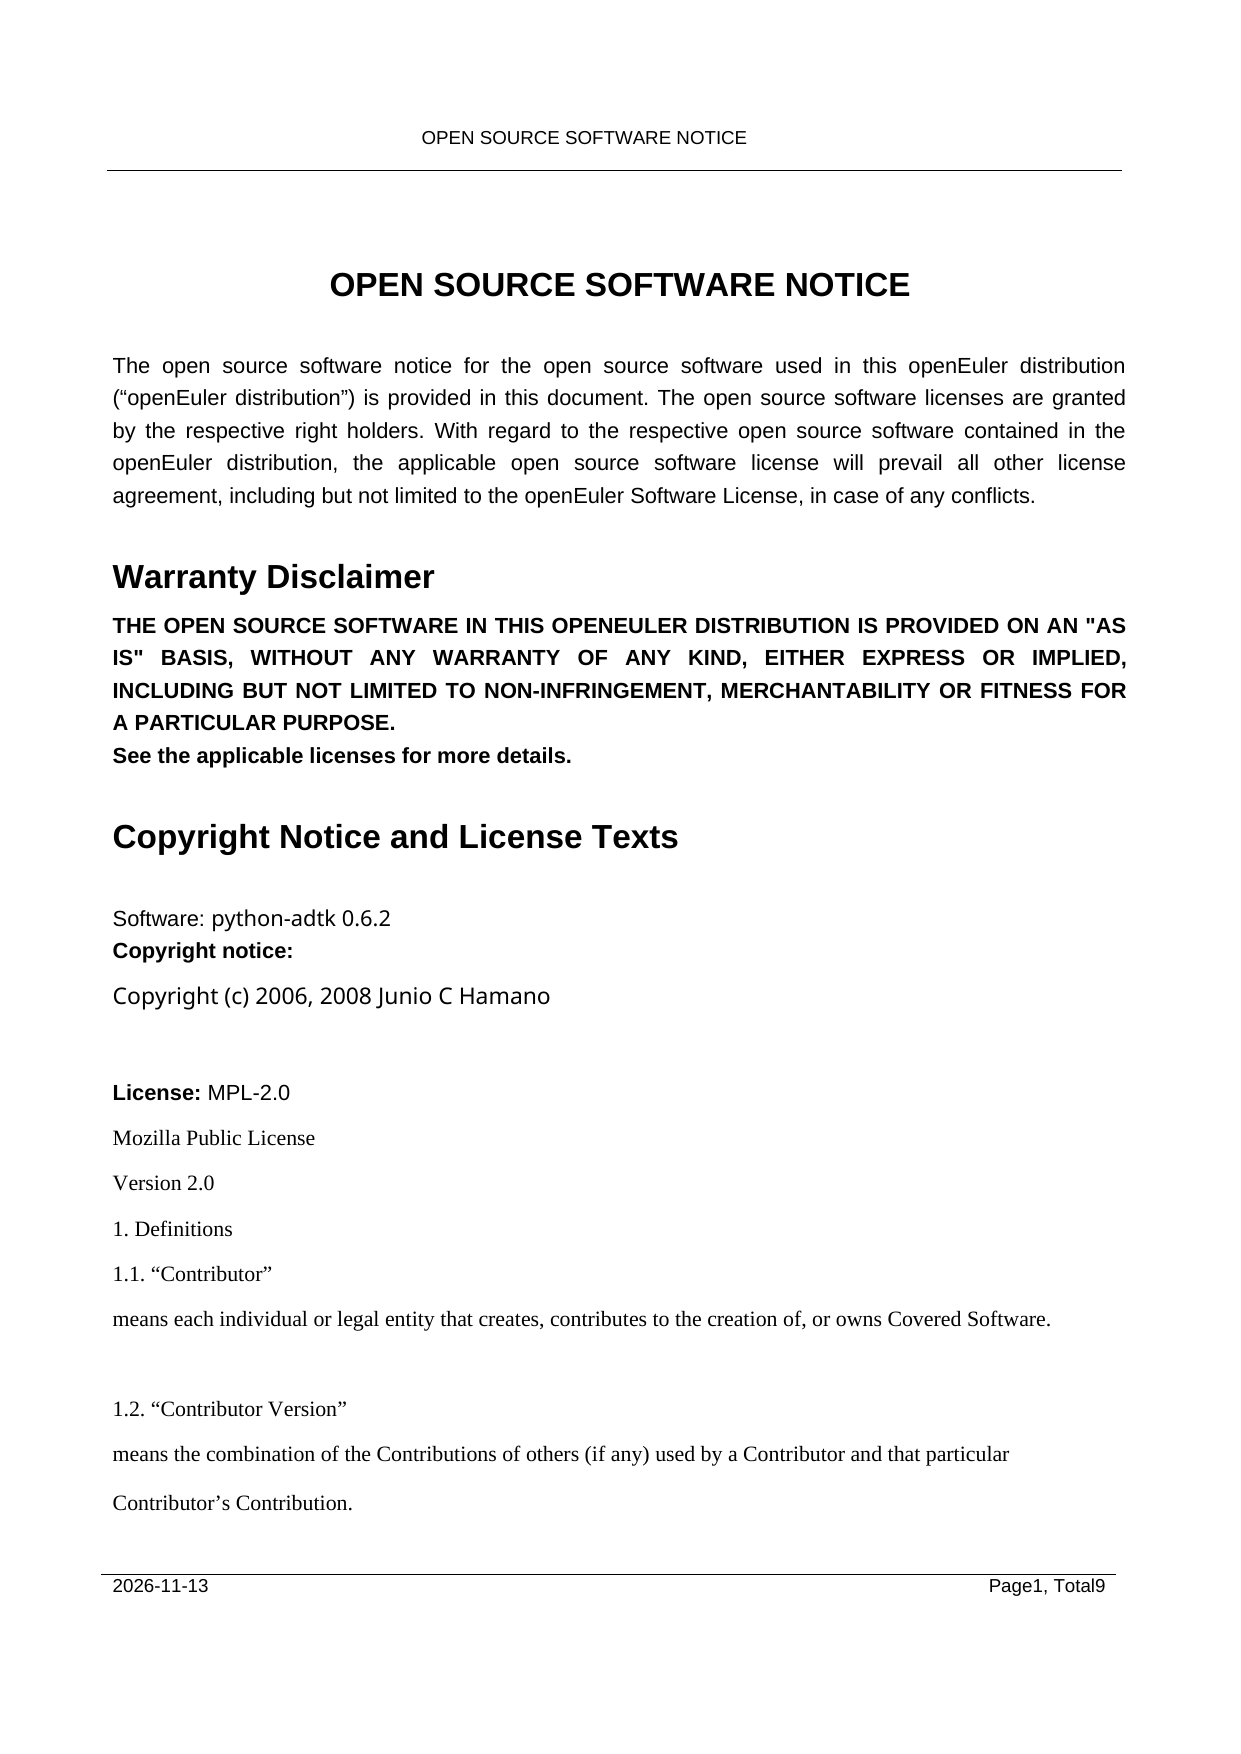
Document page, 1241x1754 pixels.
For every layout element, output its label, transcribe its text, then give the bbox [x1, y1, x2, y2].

text THE OPEN SOURCE SOFTWARE IN THIS OPENEULER DISTRIBUTION IS PROVIDED ON AN "AS IS" BASIS, WITHOUT ANY WARRANTY OF ANY KIND, EITHER EXPRESS OR IMPLIED, INCLUDING BUT NOT LIMITED TO NON-INFRINGEMENT, MERCHANTABILITY OR FITNESS FOR A PARTICULAR PURPOSE. See the applicable licenses for more details. [112, 609, 1128, 771]
text 1.2. “Contributor Version” [112, 1392, 1128, 1425]
text Version 2.0 [112, 1167, 1128, 1199]
text The open source software notice for the open source software used in this openEuler distribution (“openEuler distribution”) is provided in this document. The open source software licenses are granted by the respective right holders. With regard to the respective open source software contained in the openEuler distribution, the applicable open source software license will prevail all other license agreement, including but not limited to the openEuler Software License, in case of any conflicts. [112, 349, 1128, 511]
text License: MPL-2.0 [112, 1077, 1128, 1109]
text means each individual or legal entity that creates, contributes to the creation of, or owns Covered Software. [112, 1302, 1128, 1334]
text means the combination of the Contributions of others (if any) used by a Contributor and that particular Contributor’s Contribution. [112, 1437, 1128, 1519]
text OPEN SOURCE SOFTWARE NOTICE [112, 251, 1128, 316]
text Warranty Disclaimer [112, 544, 1128, 609]
text 1.1. “Contributor” [112, 1257, 1128, 1289]
text 1. Definitions [112, 1212, 1128, 1244]
text Copyright notice: [112, 934, 1128, 966]
text Software: python-adtk 0.6.2 [112, 901, 1128, 934]
text Mozilla Public License [112, 1122, 1128, 1154]
text Copyright (c) 2006, 2008 Junio C Hamano [112, 979, 1128, 1060]
text Copyright Notice and License Texts [112, 804, 1128, 869]
